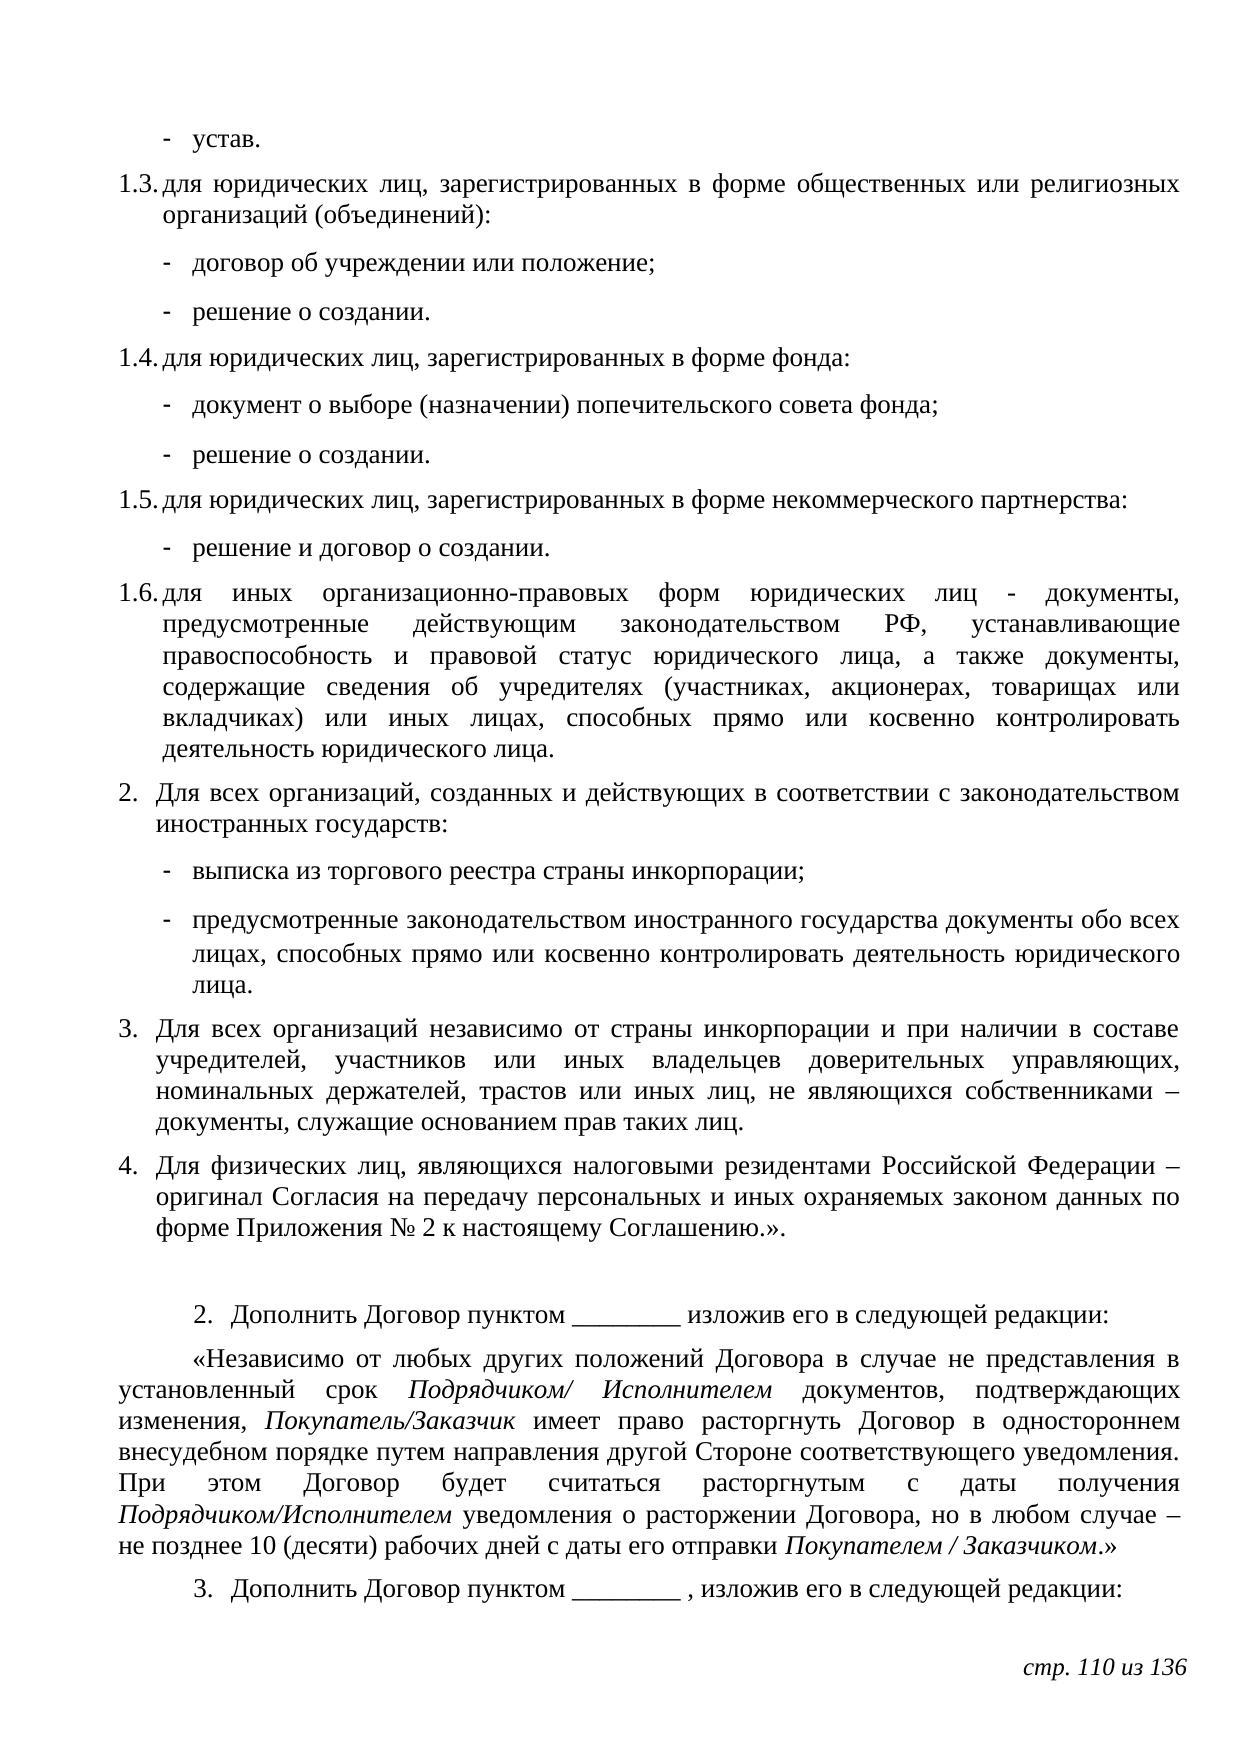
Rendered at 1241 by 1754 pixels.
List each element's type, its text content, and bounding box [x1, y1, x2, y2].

list договор об учреждении или положение; [162, 242, 1181, 279]
list выписка из торгового реестра страны инкорпорации; [162, 851, 1181, 887]
list Для физических лиц, являющихся налоговыми резидентами Российской Федерации – оригинал Согласия на передачу персональных и иных охраняемых законом данных по форме Приложения № 2 к настоящему Соглашению.». [118, 1149, 1181, 1242]
list для юридических лиц, зарегистрированных в форме фонда: [118, 341, 1181, 372]
list Дополнить Договор пунктом ________ изложив его в следующей редакции: [193, 1298, 1181, 1329]
list Для всех организаций, созданных и действующих в соответствии с законодательством иностранных государств: [118, 776, 1181, 838]
list предусмотренные законодательством иностранного государства документы обо всех лицах, способных прямо или косвенно контролировать деятельность юридического лица. [162, 900, 1181, 999]
list решение о создании. [162, 434, 1181, 471]
list решение и договор о создании. [162, 527, 1181, 564]
list документ о выборе (назначении) попечительского совета фонда; [162, 385, 1181, 422]
list для юридических лиц, зарегистрированных в форме общественных или религиозных организаций (объединений): [118, 167, 1181, 230]
list Для всех организаций независимо от страны инкорпорации и при наличии в составе учредителей, участников или иных владельцев доверительных управляющих, номинальных держателей, трастов или иных лиц, не являющихся собственниками – документы, служащие основанием прав таких лиц. [118, 1012, 1181, 1136]
list для иных организационно-правовых форм юридических лиц - документы, предусмотренные действующим законодательством РФ, устанавливающие правоспособность и правовой статус юридического лица, а также документы, содержащие сведения об учредителях (участниках, акционерах, товарищах или вкладчиках) или иных лицах, способных прямо или косвенно контролировать деятельность юридического лица. [118, 576, 1181, 763]
list для юридических лиц, зарегистрированных в форме некоммерческого партнерства: [118, 483, 1181, 514]
text «Независимо от любых других положений Договора в случае не представления в установленный срок Подрядчиком/ Исполнителем документов, подтверждающих изменения, Покупатель/Заказчик имеет право расторгнуть Договор в одностороннем внесудебном порядке путем направления другой Стороне соответствующего уведомления. При этом Договор будет считаться расторгнутым с даты получения Подрядчиком/Исполнителем уведомления о расторжении Договора, но в любом случае – не позднее 10 (десяти) рабочих дней с даты его отправки Покупателем / Заказчиком.» [118, 1342, 1181, 1560]
list Дополнить Договор пунктом ________ , изложив его в следующей редакции: [193, 1572, 1181, 1604]
list решение о создании. [162, 292, 1181, 328]
list устав. [162, 118, 1181, 155]
